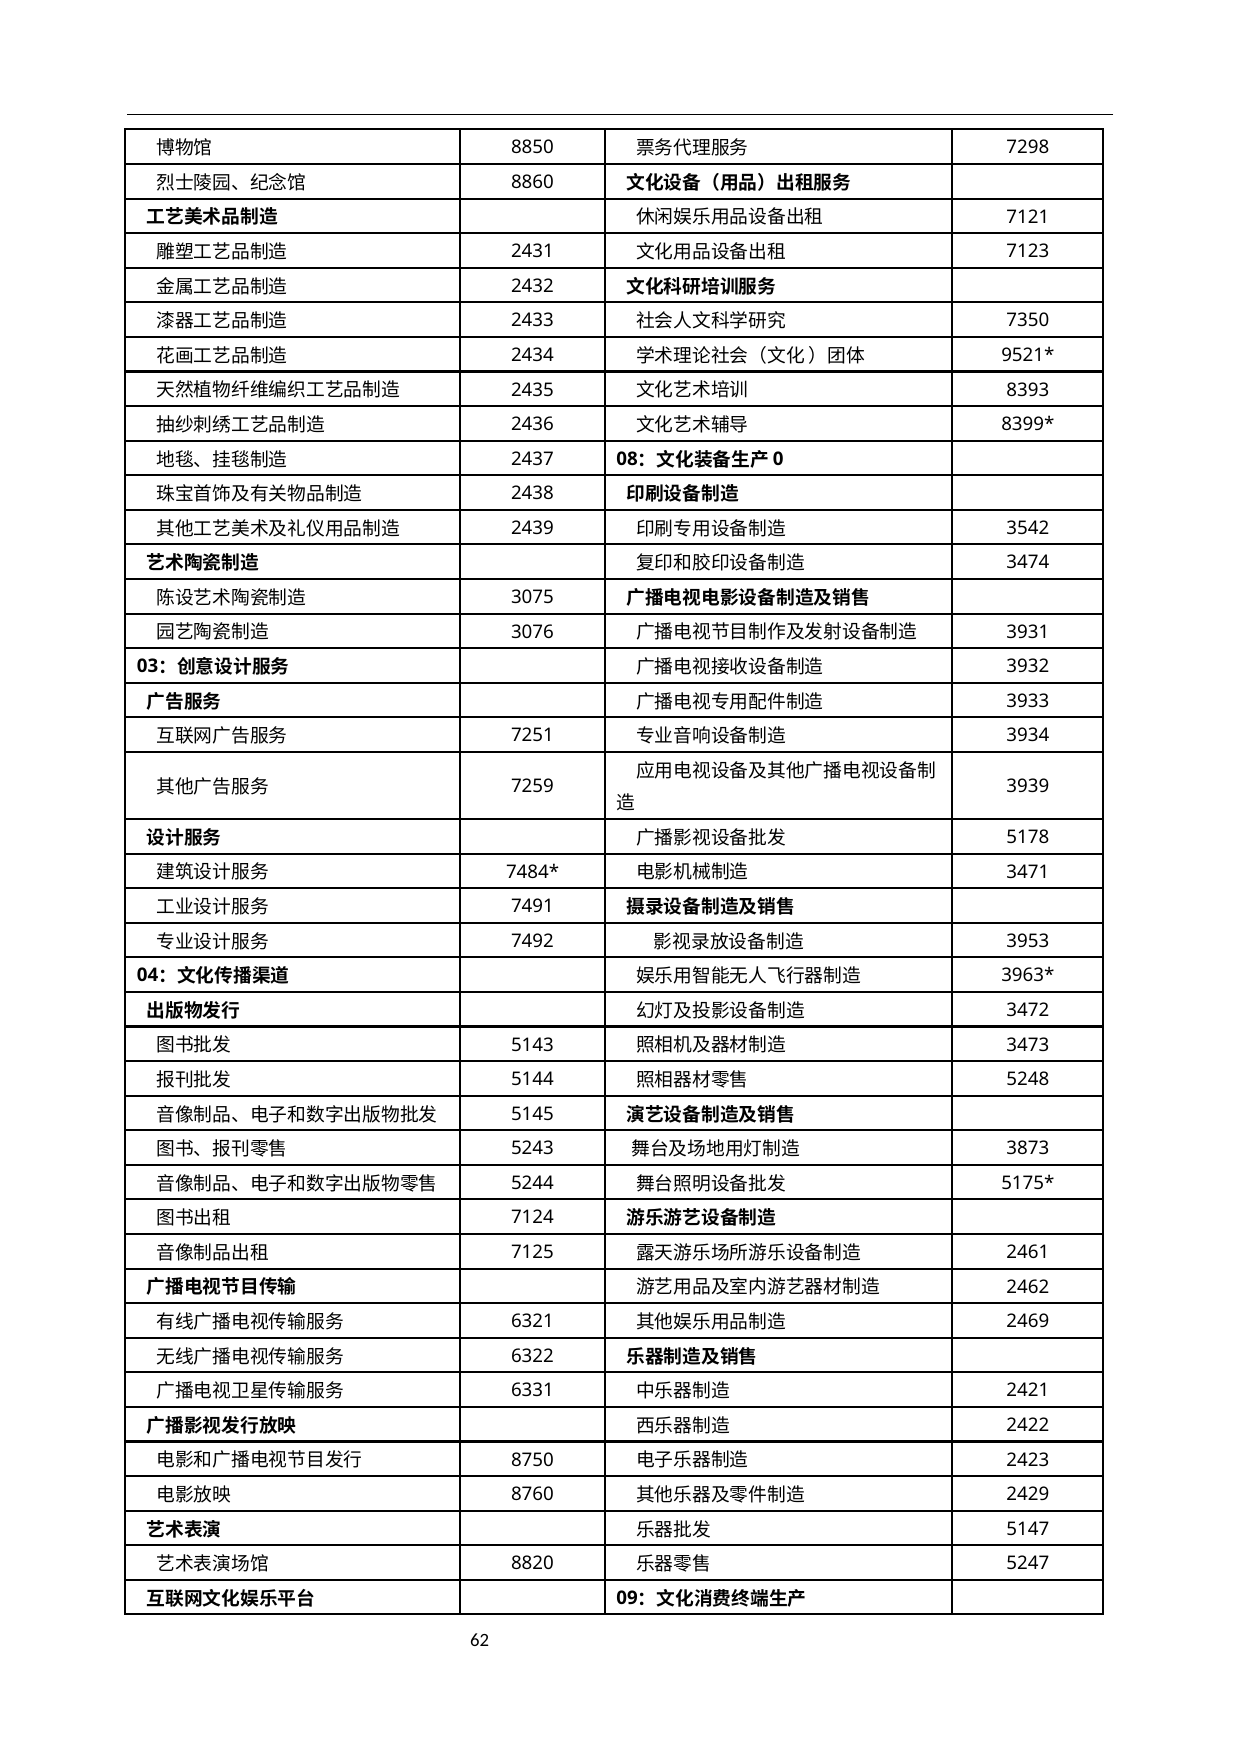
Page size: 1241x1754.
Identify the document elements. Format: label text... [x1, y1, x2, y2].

table_cell 2432 [461, 269, 604, 301]
table_cell 陈设艺术陶瓷制造 [126, 580, 459, 612]
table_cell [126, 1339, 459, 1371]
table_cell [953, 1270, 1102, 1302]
table_cell 7121 [953, 200, 1102, 232]
table_cell 7259 [461, 753, 604, 818]
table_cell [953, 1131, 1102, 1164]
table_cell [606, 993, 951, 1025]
table_cell 地毯、挂毯制造 [126, 442, 459, 474]
table_cell 2438 [461, 476, 604, 509]
table_cell 票务代理服务 [606, 130, 951, 163]
table_cell 3075 [461, 580, 604, 612]
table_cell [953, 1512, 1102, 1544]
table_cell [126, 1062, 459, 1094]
table_cell 文化设备（用品）出租服务 [606, 165, 951, 197]
table_cell 广播电视节目制作及发射设备制造 [606, 615, 951, 647]
table_cell [461, 649, 604, 682]
table_cell 8850 [461, 130, 604, 163]
table_cell 金属工艺品制造 [126, 269, 459, 301]
table_cell 花画工艺品制造 [126, 338, 459, 370]
table_cell 艺术陶瓷制造 [126, 545, 459, 578]
table_cell 5178 [953, 820, 1102, 852]
table_cell 7123 [953, 234, 1102, 267]
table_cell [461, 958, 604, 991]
table_cell 烈士陵园、纪念馆 [126, 165, 459, 197]
table_cell 复印和胶印设备制造 [606, 545, 951, 578]
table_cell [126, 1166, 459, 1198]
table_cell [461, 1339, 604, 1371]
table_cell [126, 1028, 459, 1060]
table_cell 休闲娱乐用品设备出租 [606, 200, 951, 232]
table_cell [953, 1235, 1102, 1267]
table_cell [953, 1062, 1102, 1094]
table_cell 其他工艺美术及礼仪用品制造 [126, 511, 459, 543]
table_cell 博物馆 [126, 130, 459, 163]
table_cell 工业设计服务 [126, 889, 459, 922]
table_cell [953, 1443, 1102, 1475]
table_cell [461, 820, 604, 852]
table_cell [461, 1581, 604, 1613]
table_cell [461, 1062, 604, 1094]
table_cell [461, 545, 604, 578]
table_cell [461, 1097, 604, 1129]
table_cell 3931 [953, 615, 1102, 647]
table_cell [953, 442, 1102, 474]
table_cell 印刷设备制造 [606, 476, 951, 509]
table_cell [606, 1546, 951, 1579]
table_cell 3932 [953, 649, 1102, 682]
table_cell 珠宝首饰及有关物品制造 [126, 476, 459, 509]
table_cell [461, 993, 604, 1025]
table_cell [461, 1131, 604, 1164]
table_cell 7350 [953, 303, 1102, 336]
table_cell 设计服务 [126, 820, 459, 852]
table_cell 3076 [461, 615, 604, 647]
table_cell 2434 [461, 338, 604, 370]
table_cell 8860 [461, 165, 604, 197]
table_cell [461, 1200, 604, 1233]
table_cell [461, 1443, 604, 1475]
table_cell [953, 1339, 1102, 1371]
table_cell 2436 [461, 407, 604, 439]
table_cell 9521* [953, 338, 1102, 370]
table_cell 广播电视电影设备制造及销售 [606, 580, 951, 612]
table_cell 印刷专用设备制造 [606, 511, 951, 543]
table_cell 社会人文科学研究 [606, 303, 951, 336]
table_cell 03：创意设计服务 [126, 649, 459, 682]
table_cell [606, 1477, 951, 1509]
table_cell 广播影视设备批发 [606, 820, 951, 852]
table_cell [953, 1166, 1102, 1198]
table_cell 2431 [461, 234, 604, 267]
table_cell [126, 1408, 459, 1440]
table_cell [953, 269, 1102, 301]
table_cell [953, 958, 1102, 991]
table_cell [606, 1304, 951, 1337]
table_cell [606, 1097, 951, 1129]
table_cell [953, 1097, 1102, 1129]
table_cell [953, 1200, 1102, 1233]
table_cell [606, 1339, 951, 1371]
table_cell 2433 [461, 303, 604, 336]
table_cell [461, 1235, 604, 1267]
table_cell 其他广告服务 [126, 753, 459, 818]
table_cell 互联网广告服务 [126, 718, 459, 751]
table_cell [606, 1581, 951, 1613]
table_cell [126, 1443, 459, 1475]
table_cell 天然植物纤维编织工艺品制造 [126, 373, 459, 405]
table_cell 3933 [953, 684, 1102, 716]
table_cell 雕塑工艺品制造 [126, 234, 459, 267]
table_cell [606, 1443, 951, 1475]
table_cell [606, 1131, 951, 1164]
table_cell 3542 [953, 511, 1102, 543]
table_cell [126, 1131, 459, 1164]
table_cell 文化用品设备出租 [606, 234, 951, 267]
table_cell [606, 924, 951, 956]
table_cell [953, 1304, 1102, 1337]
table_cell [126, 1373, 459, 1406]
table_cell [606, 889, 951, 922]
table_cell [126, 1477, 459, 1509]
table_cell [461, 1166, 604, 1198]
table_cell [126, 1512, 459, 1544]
table_cell [953, 580, 1102, 612]
table_cell 2437 [461, 442, 604, 474]
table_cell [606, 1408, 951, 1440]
table_cell [953, 165, 1102, 197]
table_cell 2435 [461, 373, 604, 405]
table_cell 文化科研培训服务 [606, 269, 951, 301]
table_cell 专业音响设备制造 [606, 718, 951, 751]
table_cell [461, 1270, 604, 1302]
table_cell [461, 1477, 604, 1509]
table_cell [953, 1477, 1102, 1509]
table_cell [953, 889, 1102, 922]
table_cell 建筑设计服务 [126, 855, 459, 887]
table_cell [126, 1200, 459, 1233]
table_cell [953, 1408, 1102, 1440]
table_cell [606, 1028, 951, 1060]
table_cell 漆器工艺品制造 [126, 303, 459, 336]
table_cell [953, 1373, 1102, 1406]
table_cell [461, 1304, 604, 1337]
table_cell 7491 [461, 889, 604, 922]
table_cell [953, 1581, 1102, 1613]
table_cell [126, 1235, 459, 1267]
table_cell 广播电视专用配件制造 [606, 684, 951, 716]
table_cell 3934 [953, 718, 1102, 751]
table_cell [461, 684, 604, 716]
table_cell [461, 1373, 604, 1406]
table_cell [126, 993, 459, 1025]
table_cell 园艺陶瓷制造 [126, 615, 459, 647]
table_cell [953, 476, 1102, 509]
table_cell 08：文化装备生产0 [606, 442, 951, 474]
table_cell 7298 [953, 130, 1102, 163]
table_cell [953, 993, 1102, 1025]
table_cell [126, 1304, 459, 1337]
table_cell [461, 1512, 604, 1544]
table_cell 2439 [461, 511, 604, 543]
table_cell 文化艺术培训 [606, 373, 951, 405]
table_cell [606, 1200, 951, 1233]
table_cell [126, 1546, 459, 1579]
table_cell 3939 [953, 753, 1102, 818]
table_cell 3471 [953, 855, 1102, 887]
table_cell [461, 200, 604, 232]
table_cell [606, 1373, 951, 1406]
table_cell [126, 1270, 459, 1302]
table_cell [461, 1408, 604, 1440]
table_cell 7484* [461, 855, 604, 887]
table_cell 8399* [953, 407, 1102, 439]
table_cell 广播电视接收设备制造 [606, 649, 951, 682]
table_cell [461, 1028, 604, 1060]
table_cell 电影机械制造 [606, 855, 951, 887]
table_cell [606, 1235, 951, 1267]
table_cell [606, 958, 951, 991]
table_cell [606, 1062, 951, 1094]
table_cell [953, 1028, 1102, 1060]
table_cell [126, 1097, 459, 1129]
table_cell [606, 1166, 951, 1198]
table_cell 文化艺术辅导 [606, 407, 951, 439]
table_cell 8393 [953, 373, 1102, 405]
table_cell 3474 [953, 545, 1102, 578]
table_cell 7251 [461, 718, 604, 751]
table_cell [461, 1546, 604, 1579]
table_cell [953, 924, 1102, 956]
table_cell 应用电视设备及其他广播电视设备制造 [606, 753, 951, 818]
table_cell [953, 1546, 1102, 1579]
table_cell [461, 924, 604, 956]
table_cell 工艺美术品制造 [126, 200, 459, 232]
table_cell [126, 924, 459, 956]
table_cell 广告服务 [126, 684, 459, 716]
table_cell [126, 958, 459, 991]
table_cell 抽纱刺绣工艺品制造 [126, 407, 459, 439]
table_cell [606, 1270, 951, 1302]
table_cell 学术理论社会（文化 ）团体 [606, 338, 951, 370]
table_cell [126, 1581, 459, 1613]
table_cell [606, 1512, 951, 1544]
